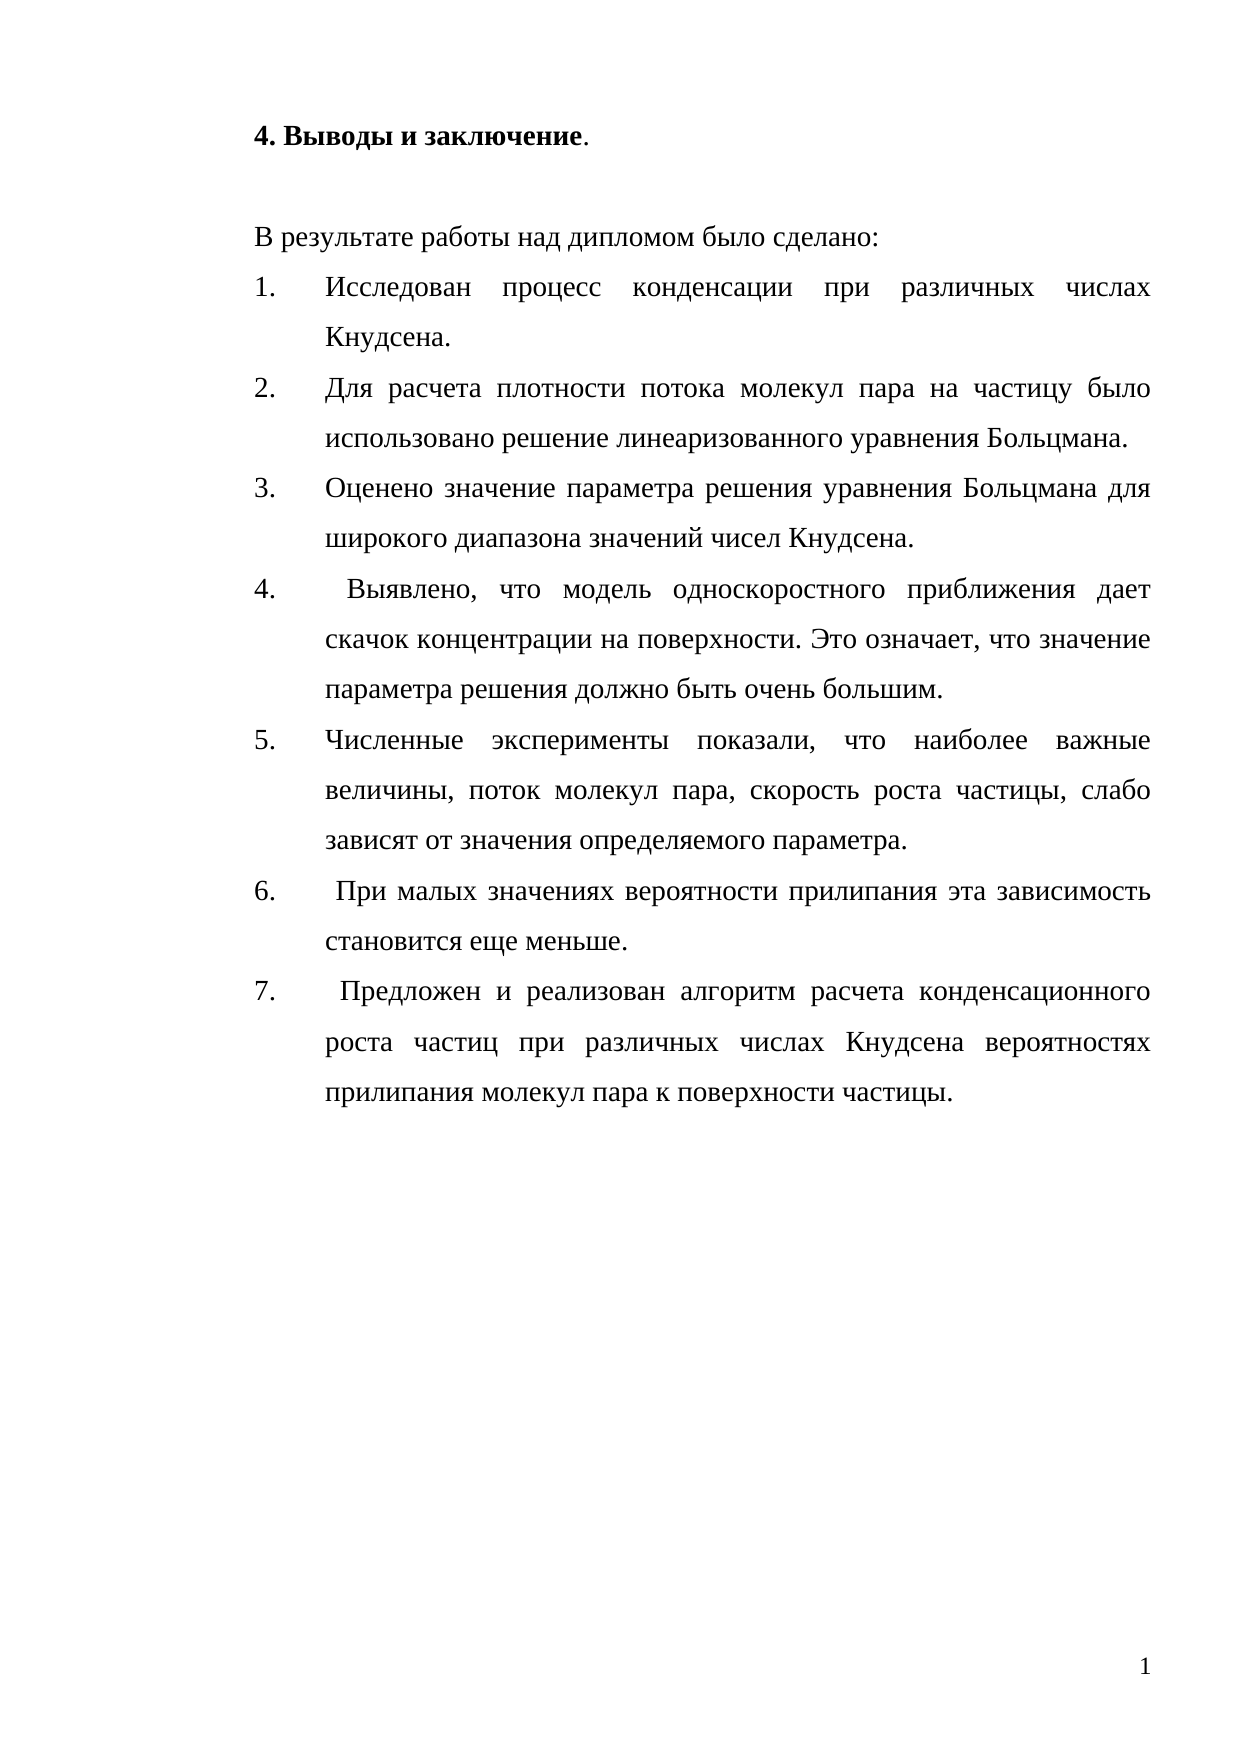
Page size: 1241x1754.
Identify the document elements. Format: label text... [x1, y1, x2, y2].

list При малых значениях вероятности прилипания эта зависимость становится еще меньше. [254, 873, 1152, 957]
list Оценено значение параметра решения уравнения Больцмана для широкого диапазона значений чисел Кнудсена. [254, 470, 1152, 554]
list Исследован процесс конденсации при различных числах Кнудсена. [254, 269, 1152, 353]
list Численные эксперименты показали, что наиболее важные величины, поток молекул пара, скорость роста частицы, слабо зависят от значения определяемого параметра. [254, 722, 1152, 856]
list Предложен и реализован алгоритм расчета конденсационного роста частиц при различных числах Кнудсена вероятностях прилипания молекул пара к поверхности частицы. [254, 973, 1152, 1108]
list Для расчета плотности потока молекул пара на частицу было использовано решение линеаризованного уравнения Больцмана. [254, 370, 1152, 453]
list Выявлено, что модель односкоростного приближения дает скачок концентрации на поверхности. Это означает, что значение параметра решения должно быть очень большим. [254, 571, 1152, 705]
text В результате работы над дипломом было сделано: [177, 219, 1152, 252]
text 4. Выводы и заключение. [177, 118, 1152, 152]
